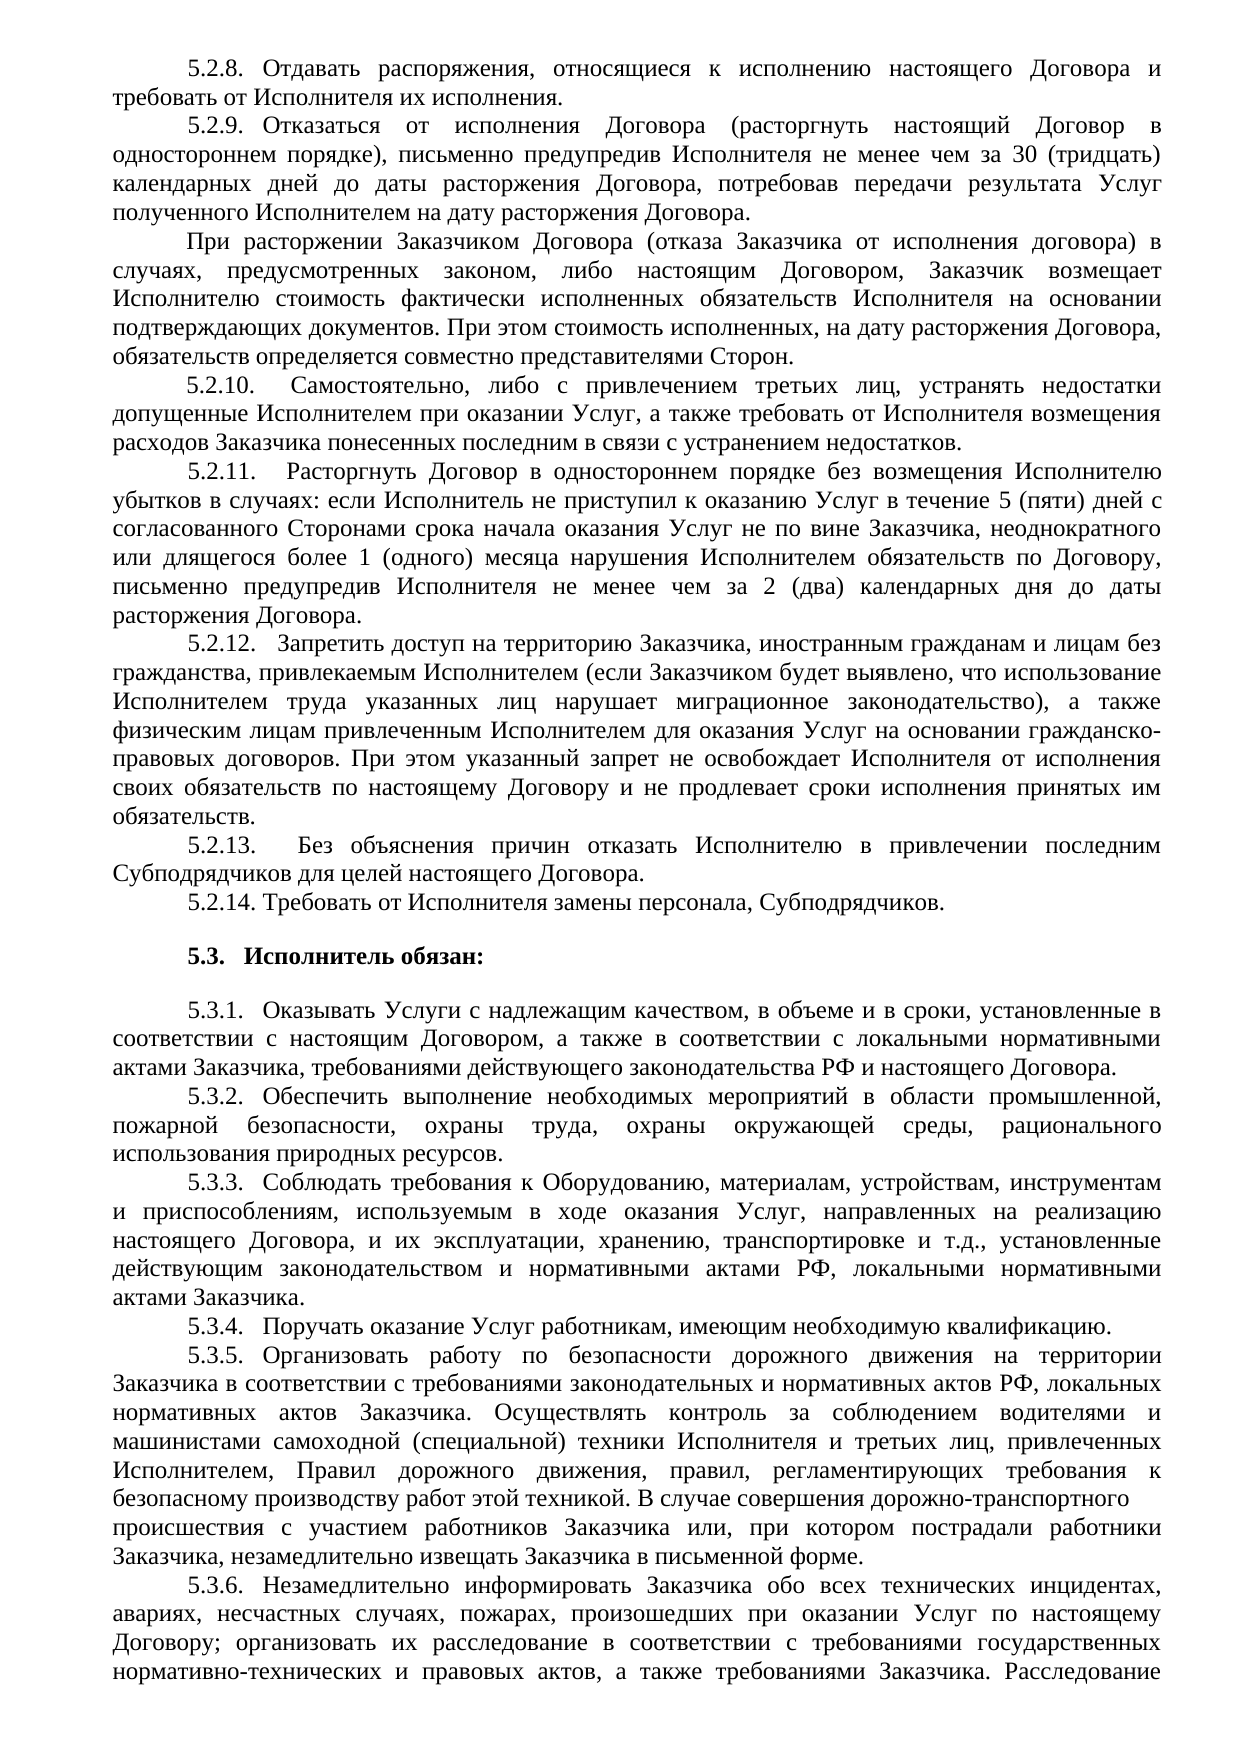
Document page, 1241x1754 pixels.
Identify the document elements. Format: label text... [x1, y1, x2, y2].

list Поручать оказание Услуг работникам, имеющим необходимую квалификацию. [112, 1311, 1162, 1340]
list Отказаться от исполнения Договора (расторгнуть настоящий Договор в одностороннем порядке), письменно предупредив Исполнителя не менее чем за 30 (тридцать) календарных дней до даты расторжения Договора, потребовав передачи результата Услуг полученного Исполнителем на дату расторжения Договора. [112, 111, 1162, 226]
list Обеспечить выполнение необходимых мероприятий в области промышленной, пожарной безопасности, охраны труда, охраны окружающей среды, рационального использования природных ресурсов. [112, 1081, 1162, 1167]
text происшествия с участием работников Заказчика или, при котором пострадали работники Заказчика, незамедлительно извещать Заказчика в письменной форме. [112, 1512, 1162, 1570]
list Без объяснения причин отказать Исполнителю в привлечении последним Субподрядчиков для целей настоящего Договора. [112, 830, 1162, 887]
list Оказывать Услуги с надлежащим качеством, в объеме и в сроки, установленные в соответствии с настоящим Договором, а также в соответствии с локальными нормативными актами Заказчика, требованиями действующего законодательства РФ и настоящего Договора. [112, 995, 1162, 1081]
list Организовать работу по безопасности дорожного движения на территории Заказчика в соответствии с требованиями законодательных и нормативных актов РФ, локальных нормативных актов Заказчика. Осуществлять контроль за соблюдением водителями и машинистами самоходной (специальной) техники Исполнителя и третьих лиц, привлеченных Исполнителем, Правил дорожного движения, правил, регламентирующих требования к безопасному производству работ этой техникой. В случае совершения дорожно-транспортного [112, 1340, 1162, 1512]
list Расторгнуть Договор в одностороннем порядке без возмещения Исполнителю убытков в случаях: если Исполнитель не приступил к оказанию Услуг в течение 5 (пяти) дней с согласованного Сторонами срока начала оказания Услуг не по вине Заказчика, неоднократного или длящегося более 1 (одного) месяца нарушения Исполнителем обязательств по Договору, письменно предупредив Исполнителя не менее чем за 2 (два) календарных дня до даты расторжения Договора. [112, 456, 1162, 628]
list Соблюдать требования к Оборудованию, материалам, устройствам, инструментам и приспособлениям, используемым в ходе оказания Услуг, направленных на реализацию настоящего Договора, и их эксплуатации, хранению, транспортировке и т.д., установленные действующим законодательством и нормативными актами РФ, локальными нормативными актами Заказчика. [112, 1167, 1162, 1311]
list Отдавать распоряжения, относящиеся к исполнению настоящего Договора и требовать от Исполнителя их исполнения. [112, 53, 1162, 111]
text 5.2.10. Самостоятельно, либо с привлечением третьих лиц, устранять недостатки допущенные Исполнителем при оказании Услуг, а также требовать от Исполнителя возмещения расходов Заказчика понесенных последним в связи с устранением недостатков. [112, 370, 1162, 456]
text 5.3. Исполнитель обязан: [112, 941, 1162, 970]
list Запретить доступ на территорию Заказчика, иностранным гражданам и лицам без гражданства, привлекаемым Исполнителем (если Заказчиком будет выявлено, что использование Исполнителем труда указанных лиц нарушает миграционное законодательство), а также физическим лицам привлеченным Исполнителем для оказания Услуг на основании гражданско-правовых договоров. При этом указанный запрет не освобождает Исполнителя от исполнения своих обязательств по настоящему Договору и не продлевает сроки исполнения принятых им обязательств. [112, 628, 1162, 830]
list Требовать от Исполнителя замены персонала, Субподрядчиков. [112, 887, 1162, 916]
text При расторжении Заказчиком Договора (отказа Заказчика от исполнения договора) в случаях, предусмотренных законом, либо настоящим Договором, Заказчик возмещает Исполнителю стоимость фактически исполненных обязательств Исполнителя на основании подтверждающих документов. При этом стоимость исполненных, на дату расторжения Договора, обязательств определяется совместно представителями Сторон. [112, 226, 1162, 370]
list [112, 1570, 1162, 1685]
